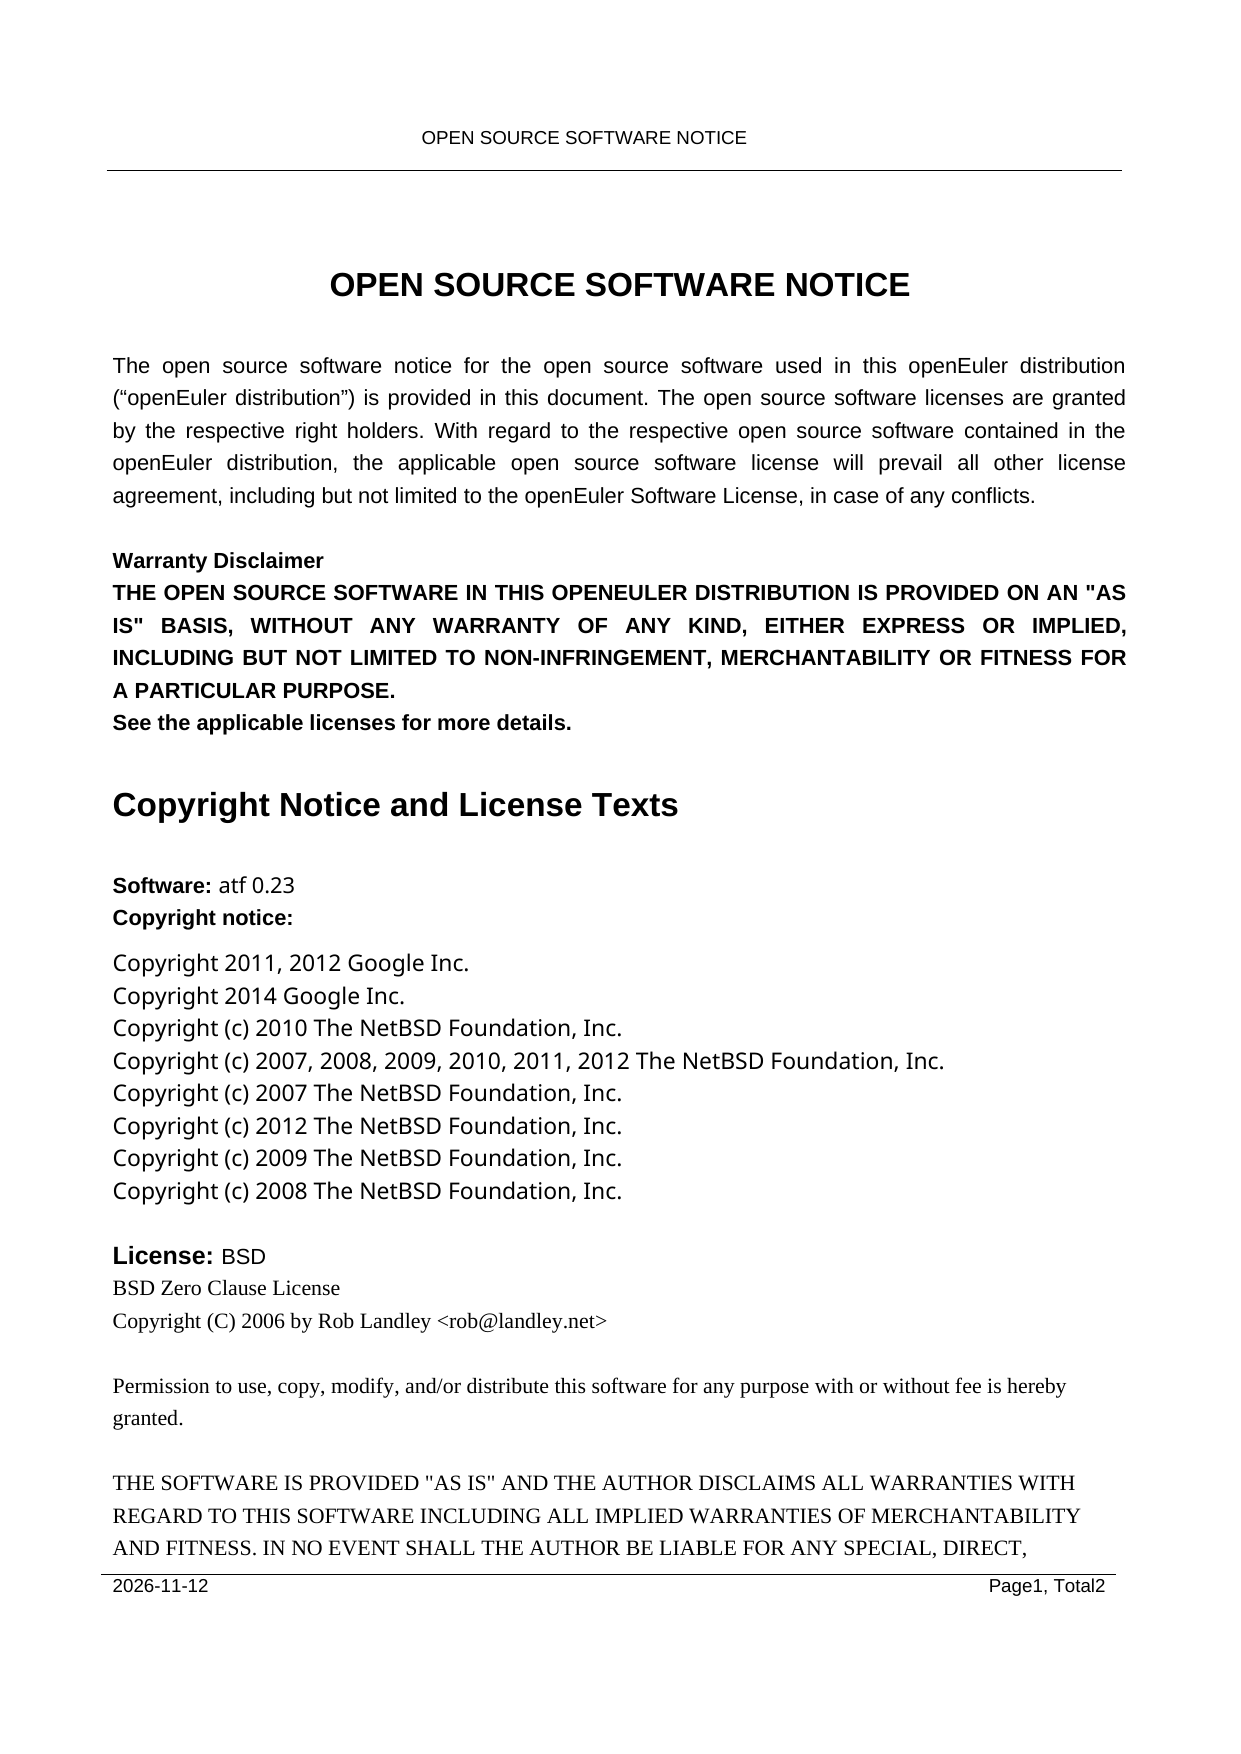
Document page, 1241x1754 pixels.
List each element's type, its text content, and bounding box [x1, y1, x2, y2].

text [112, 1272, 1128, 1564]
text Copyright Notice and License Texts [112, 771, 1128, 836]
text The open source software notice for the open source software used in this openEuler distribution (“openEuler distribution”) is provided in this document. The open source software licenses are granted by the respective right holders. With regard to the respective open source software contained in the openEuler distribution, the applicable open source software license will prevail all other license agreement, including but not limited to the openEuler Software License, in case of any conflicts. [112, 349, 1128, 511]
text THE OPEN SOURCE SOFTWARE IN THIS OPENEULER DISTRIBUTION IS PROVIDED ON AN "AS IS" BASIS, WITHOUT ANY WARRANTY OF ANY KIND, EITHER EXPRESS OR IMPLIED, INCLUDING BUT NOT LIMITED TO NON-INFRINGEMENT, MERCHANTABILITY OR FITNESS FOR A PARTICULAR PURPOSE. See the applicable licenses for more details. [112, 576, 1128, 739]
text License: BSD [112, 1239, 1128, 1272]
text Copyright notice: [112, 901, 1128, 934]
text Copyright 2011, 2012 Google Inc. Copyright 2014 Google Inc. Copyright (c) 2010 The NetBSD Foundation, Inc. Copyright (c) 2007, 2008, 2009, 2010, 2011, 2012 The NetBSD Foundation, Inc. Copyright (c) 2007 The NetBSD Foundation, Inc. Copyright (c) 2012 The NetBSD Foundation, Inc. Copyright (c) 2009 The NetBSD Foundation, Inc. Copyright (c) 2008 The NetBSD Foundation, Inc. [112, 947, 1128, 1239]
text OPEN SOURCE SOFTWARE NOTICE [112, 251, 1128, 316]
title Software: atf 0.23 [112, 869, 1128, 901]
text Warranty Disclaimer [112, 544, 1128, 576]
